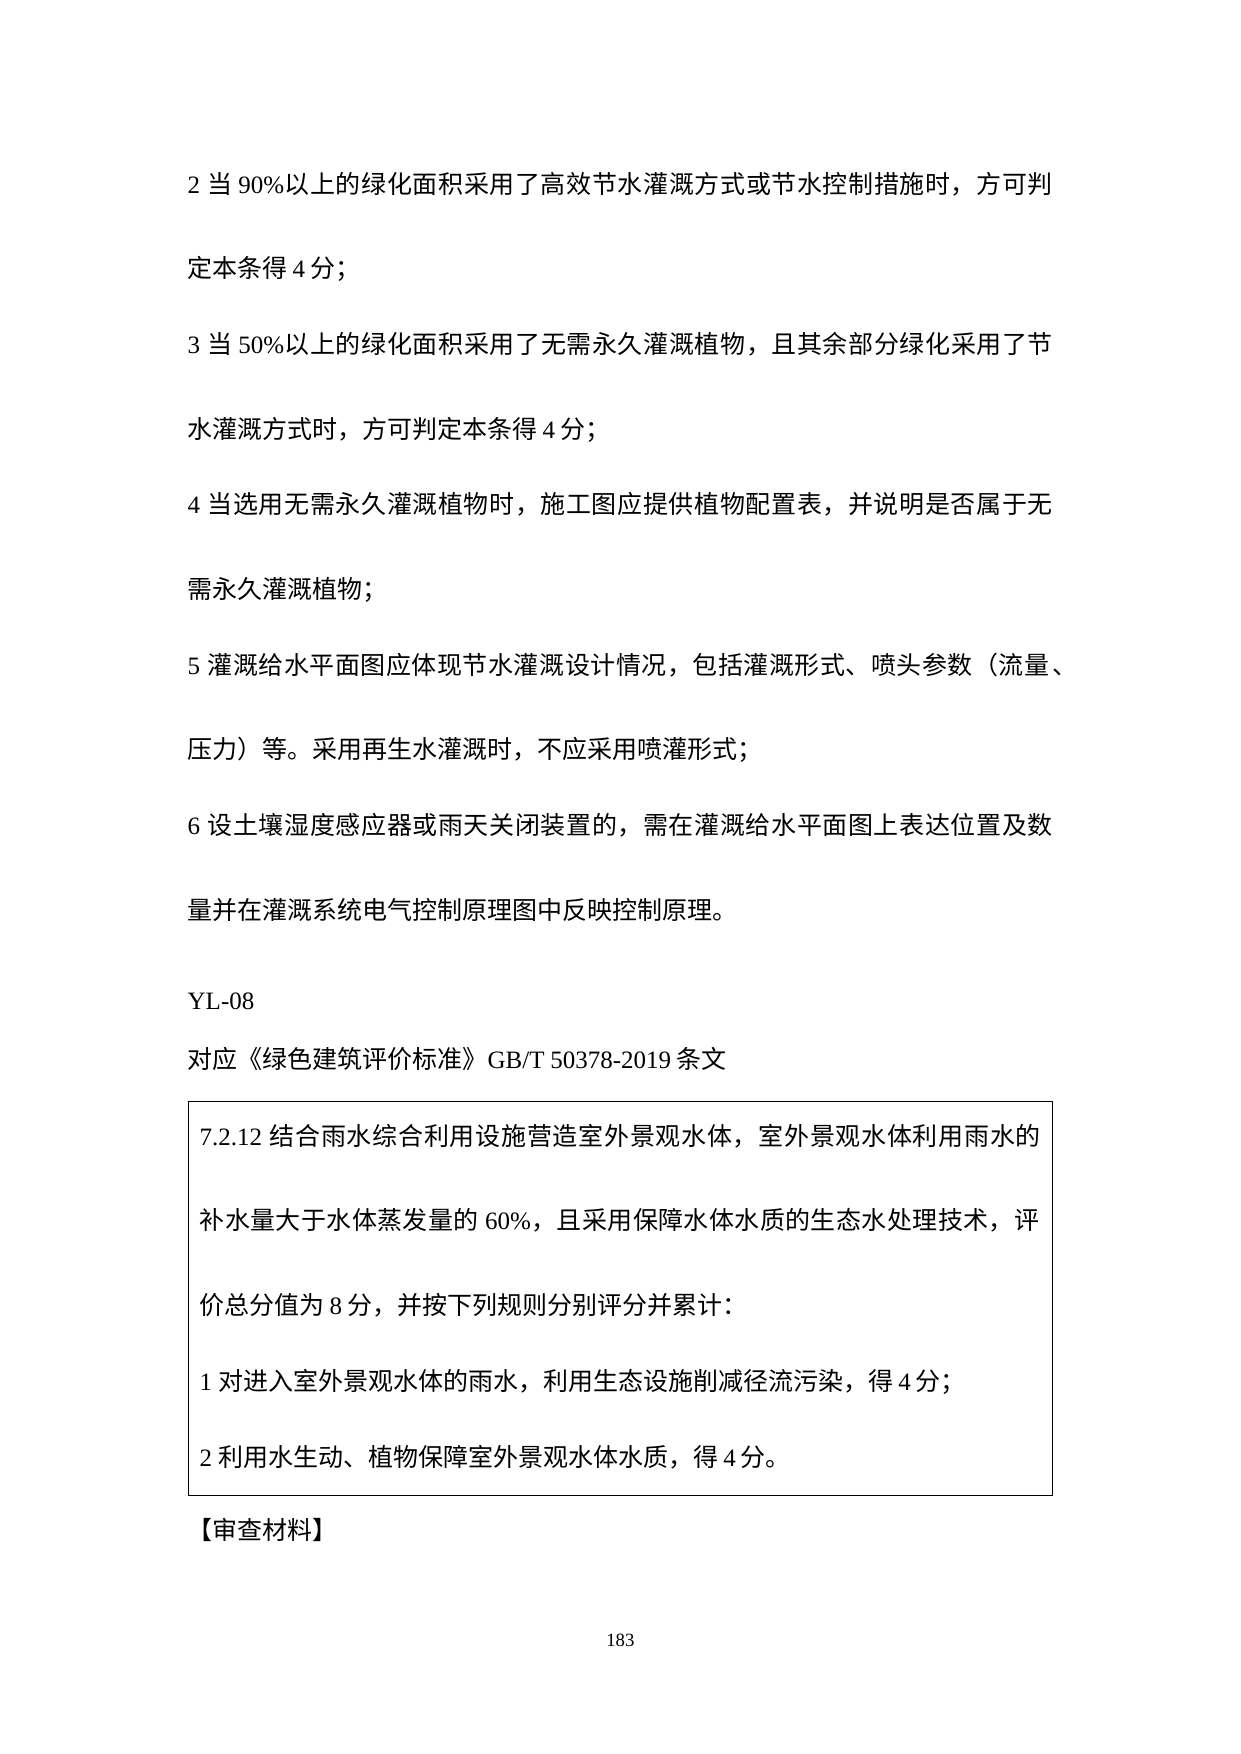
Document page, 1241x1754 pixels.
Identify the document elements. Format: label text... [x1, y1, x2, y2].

text 对应《绿色建筑评价标准》GB/T 50378-2019条文 [187, 1025, 1053, 1090]
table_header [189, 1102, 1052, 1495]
text 2 当90%以上的绿化面积采用了高效节水灌溉方式或节水控制措施时，方可判定本条得4分； [187, 150, 1053, 299]
text 6 设土壤湿度感应器或雨天关闭装置的，需在灌溉给水平面图上表达位置及数量并在灌溉系统电气控制原理图中反映控制原理。 [187, 791, 1053, 941]
text 3 当50%以上的绿化面积采用了无需永久灌溉植物，且其余部分绿化采用了节水灌溉方式时，方可判定本条得4分； [187, 310, 1053, 460]
text 【审查材料】 [187, 1496, 1053, 1561]
text YL-08 [187, 984, 1053, 1017]
text 4 当选用无需永久灌溉植物时，施工图应提供植物配置表，并说明是否属于无需永久灌溉植物； [187, 471, 1053, 620]
text 5 灌溉给水平面图应体现节水灌溉设计情况，包括灌溉形式、喷头参数（流量、压力）等。采用再生水灌溉时，不应采用喷灌形式； [187, 631, 1053, 780]
